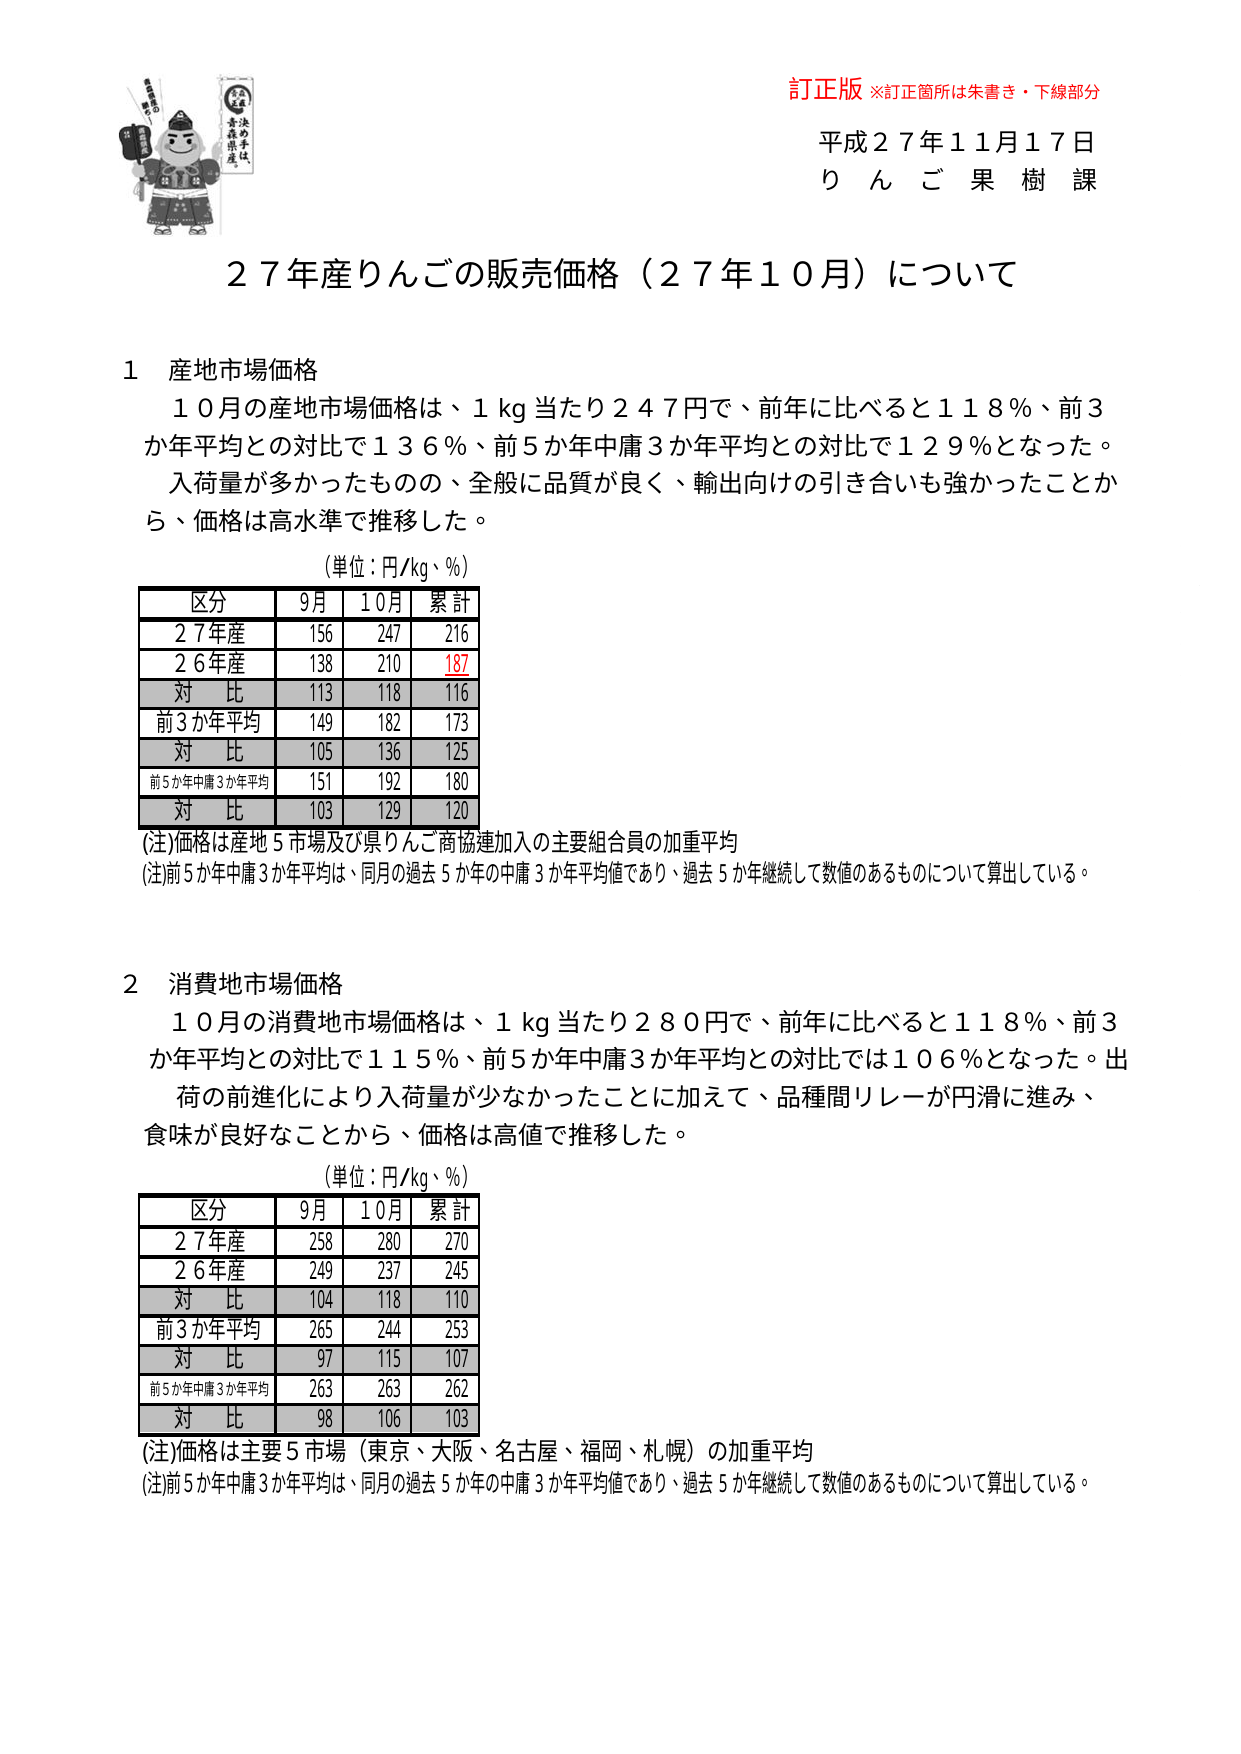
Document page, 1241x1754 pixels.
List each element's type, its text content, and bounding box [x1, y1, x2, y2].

table_cell 262 [412, 1376, 478, 1403]
table_cell 105 [277, 740, 342, 766]
table_cell 187 [412, 651, 478, 677]
table_cell 182 [344, 710, 410, 737]
text (注)価格は主要５市場（東京、大阪、名古屋、福岡、札幌）の加重平均 [142, 1437, 1198, 1466]
table_cell 180 [412, 769, 478, 795]
table_cell 237 [344, 1259, 410, 1285]
table_header ９月 [277, 1198, 342, 1224]
table_cell 116 [412, 681, 478, 707]
table_header 区分 [140, 591, 274, 617]
table_cell 118 [344, 681, 410, 707]
table_cell 118 [344, 1288, 410, 1314]
table_header １０月 [344, 591, 410, 617]
table_cell 103 [412, 1406, 478, 1432]
table_cell ２７年産 [140, 622, 274, 648]
table_header 区分 [140, 1198, 274, 1224]
table_cell 対 比 [140, 1347, 274, 1373]
table_cell 280 [344, 1229, 410, 1255]
table_cell 前３か年平均 [140, 1318, 274, 1344]
table_header 累 計 [412, 1198, 478, 1224]
table_cell 対 比 [140, 681, 274, 707]
text （単位：円/kg、％） [315, 1159, 1198, 1193]
table_cell 253 [412, 1318, 478, 1344]
text (注)前５か年中庸３か年平均は、同月の過去5か年の中庸3か年平均値であり、過去5か年継続して数値のあるものについて算出している。 [142, 1466, 1198, 1499]
table_header １０月 [344, 1198, 410, 1224]
text 訂正版 ※訂正箇所は朱書き・下線部分 [788, 72, 1198, 106]
table_cell 136 [344, 740, 410, 766]
text （単位：円/kg、％） [315, 541, 1198, 584]
picture [118, 73, 254, 237]
text ２ 消費地市場価格 [118, 966, 1198, 1001]
table_cell 216 [412, 622, 478, 648]
table_cell 120 [412, 799, 478, 825]
text １０月の産地市場価格は、１kg 当たり２４７円で、前年に比べると１１８％、前３か年平均との対比で１３６％、前５か年中庸３か年平均との対比で１２９％となった。 [143, 391, 1128, 462]
table_cell ２７年産 [140, 1229, 274, 1255]
table_cell 前５か年中庸３か年平均 [140, 1376, 274, 1403]
table_cell 前３か年平均 [140, 710, 274, 737]
table_cell 210 [344, 651, 410, 677]
table_cell 149 [277, 710, 342, 737]
text １ 産地市場価格 [118, 352, 1198, 387]
table_cell 265 [277, 1318, 342, 1344]
table_cell 244 [344, 1318, 410, 1344]
table_cell 173 [412, 710, 478, 737]
table_cell 104 [277, 1288, 342, 1314]
text ２７年産りんごの販売価格（２７年１０月）について [220, 251, 1198, 297]
table_cell 対 比 [140, 1288, 274, 1314]
text (注)価格は産地5市場及び県りんご商協連加入の主要組合員の加重平均 [142, 830, 1198, 857]
table_cell ２６年産 [140, 651, 274, 677]
table_cell 対 比 [140, 740, 274, 766]
table_cell 103 [277, 799, 342, 825]
table_cell 151 [277, 769, 342, 795]
table_cell 247 [344, 622, 410, 648]
table_header 累 計 [412, 591, 478, 617]
table_cell 107 [412, 1347, 478, 1373]
table_cell 192 [344, 769, 410, 795]
table_cell 97 [277, 1347, 342, 1373]
text 平成２７年１１月１７日り ん ご 果 樹 課 [818, 125, 1097, 196]
table_cell 245 [412, 1259, 478, 1285]
table_cell 263 [277, 1376, 342, 1403]
table_cell 258 [277, 1229, 342, 1255]
text 入荷量が多かったものの、全般に品質が良く、輸出向けの引き合いも強かったことから、価格は高水準で推移した。 [143, 466, 1122, 538]
table_cell 115 [344, 1347, 410, 1373]
table_cell 138 [277, 651, 342, 677]
table_cell ２６年産 [140, 1259, 274, 1285]
table_cell 125 [412, 740, 478, 766]
table_cell 対 比 [140, 799, 274, 825]
text 食味が良好なことから、価格は高値で推移した。 [143, 1118, 1198, 1151]
table_cell 113 [277, 681, 342, 707]
table_cell 156 [277, 622, 342, 648]
table_cell 対 比 [140, 1406, 274, 1432]
table_cell 263 [344, 1376, 410, 1403]
table_cell 98 [277, 1406, 342, 1432]
table_cell 106 [344, 1406, 410, 1432]
table_cell 249 [277, 1259, 342, 1285]
table_cell 110 [412, 1288, 478, 1314]
table_cell 129 [344, 799, 410, 825]
table_header ９月 [277, 591, 342, 617]
text １０月の消費地市場価格は、１kg 当たり２８０円で、前年に比べると１１８％、前３ か年平均との対比で１１５％、前５か年中庸３か年平均との対比では１０６％となった。出荷の前進化により入荷量が少なかったことに加えて、品種間リレーが円滑に進み、 [143, 1004, 1135, 1114]
table_cell 前５か年中庸３か年平均 [140, 769, 274, 795]
text (注)前５か年中庸３か年平均は、同月の過去5か年の中庸3か年平均値であり、過去5か年継続して数値のあるものについて算出している。 [142, 857, 1198, 889]
table_cell 270 [412, 1229, 478, 1255]
